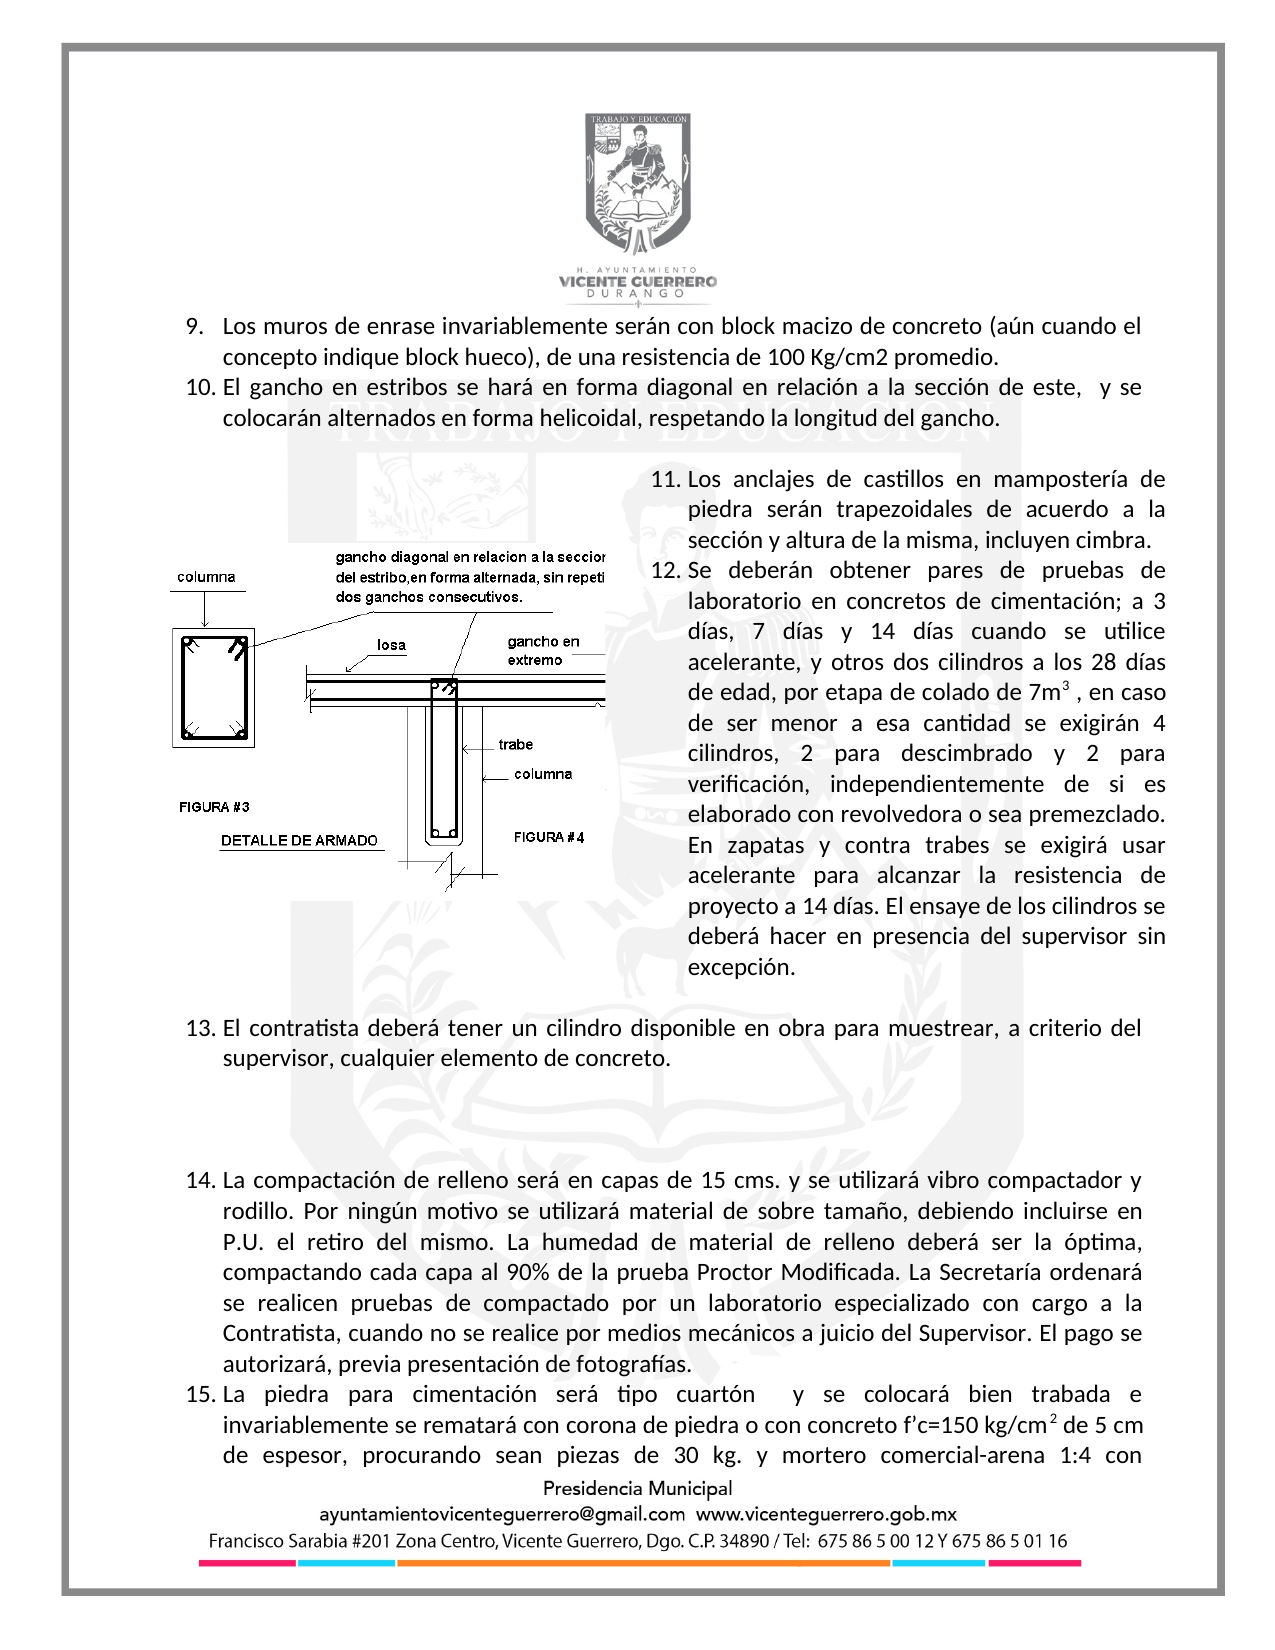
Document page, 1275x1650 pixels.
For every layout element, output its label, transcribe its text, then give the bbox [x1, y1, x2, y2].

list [185, 1378, 1144, 1470]
table_header [89, 463, 605, 982]
picture [44, 28, 1231, 1613]
list El contratista deberá tener un cilindro disponible en obra para muestrear, a criterio del supervisor, cualquier elemento de concreto. [185, 1012, 1144, 1073]
list La compactación de relleno será en capas de 15 cms. y se utilizará vibro compactador y rodillo. Por ningún motivo se utilizará material de sobre tamaño, debiendo incluirse en P.U. el retiro del mismo. La humedad de material de relleno deberá ser la óptima, compactando cada capa al 90% de la prueba Proctor Modificada. ordenará se realicen pruebas de compactado por un laboratorio especializado con cargo a , cuando no se realice por medios mecánicos a juicio del Supervisor. El pago se autorizará, previa presentación de fotografías. [185, 1165, 1144, 1378]
list El gancho en estribos se hará en forma diagonal en relación a la sección de este, y se colocarán alternados en forma helicoidal, respetando la longitud del gancho. [185, 371, 1144, 432]
table_header Los anclajes de castillos en mampostería de piedra serán trapezoidales de acuerdo a la sección y altura de la misma, incluyen cimbra. Se deberán obtener pares de pruebas de laboratorio en concretos de cimentación; a 3 días, 7 días y 14 días cuando se utilice acelerante, y otros dos cilindros a los 28 días de edad, por etapa de colado de 7m3 , en caso de ser menor a esa cantidad se exigirán 4 cilindros, 2 para descimbrado y 2 para verificación, independientemente de si es elaborado con revolvedora o sea premezclado. En zapatas y contra trabes se exigirá usar acelerante para alcanzar la resistencia de proyecto a 14 días. El ensaye de los cilindros se deberá hacer en presencia del supervisor sin excepción. [605, 463, 1181, 982]
list Los muros de enrase invariablemente serán con block macizo de concreto (aún cuando el concepto indique block hueco), de una resistencia de 100 Kg/cm2 promedio. [185, 310, 1144, 371]
